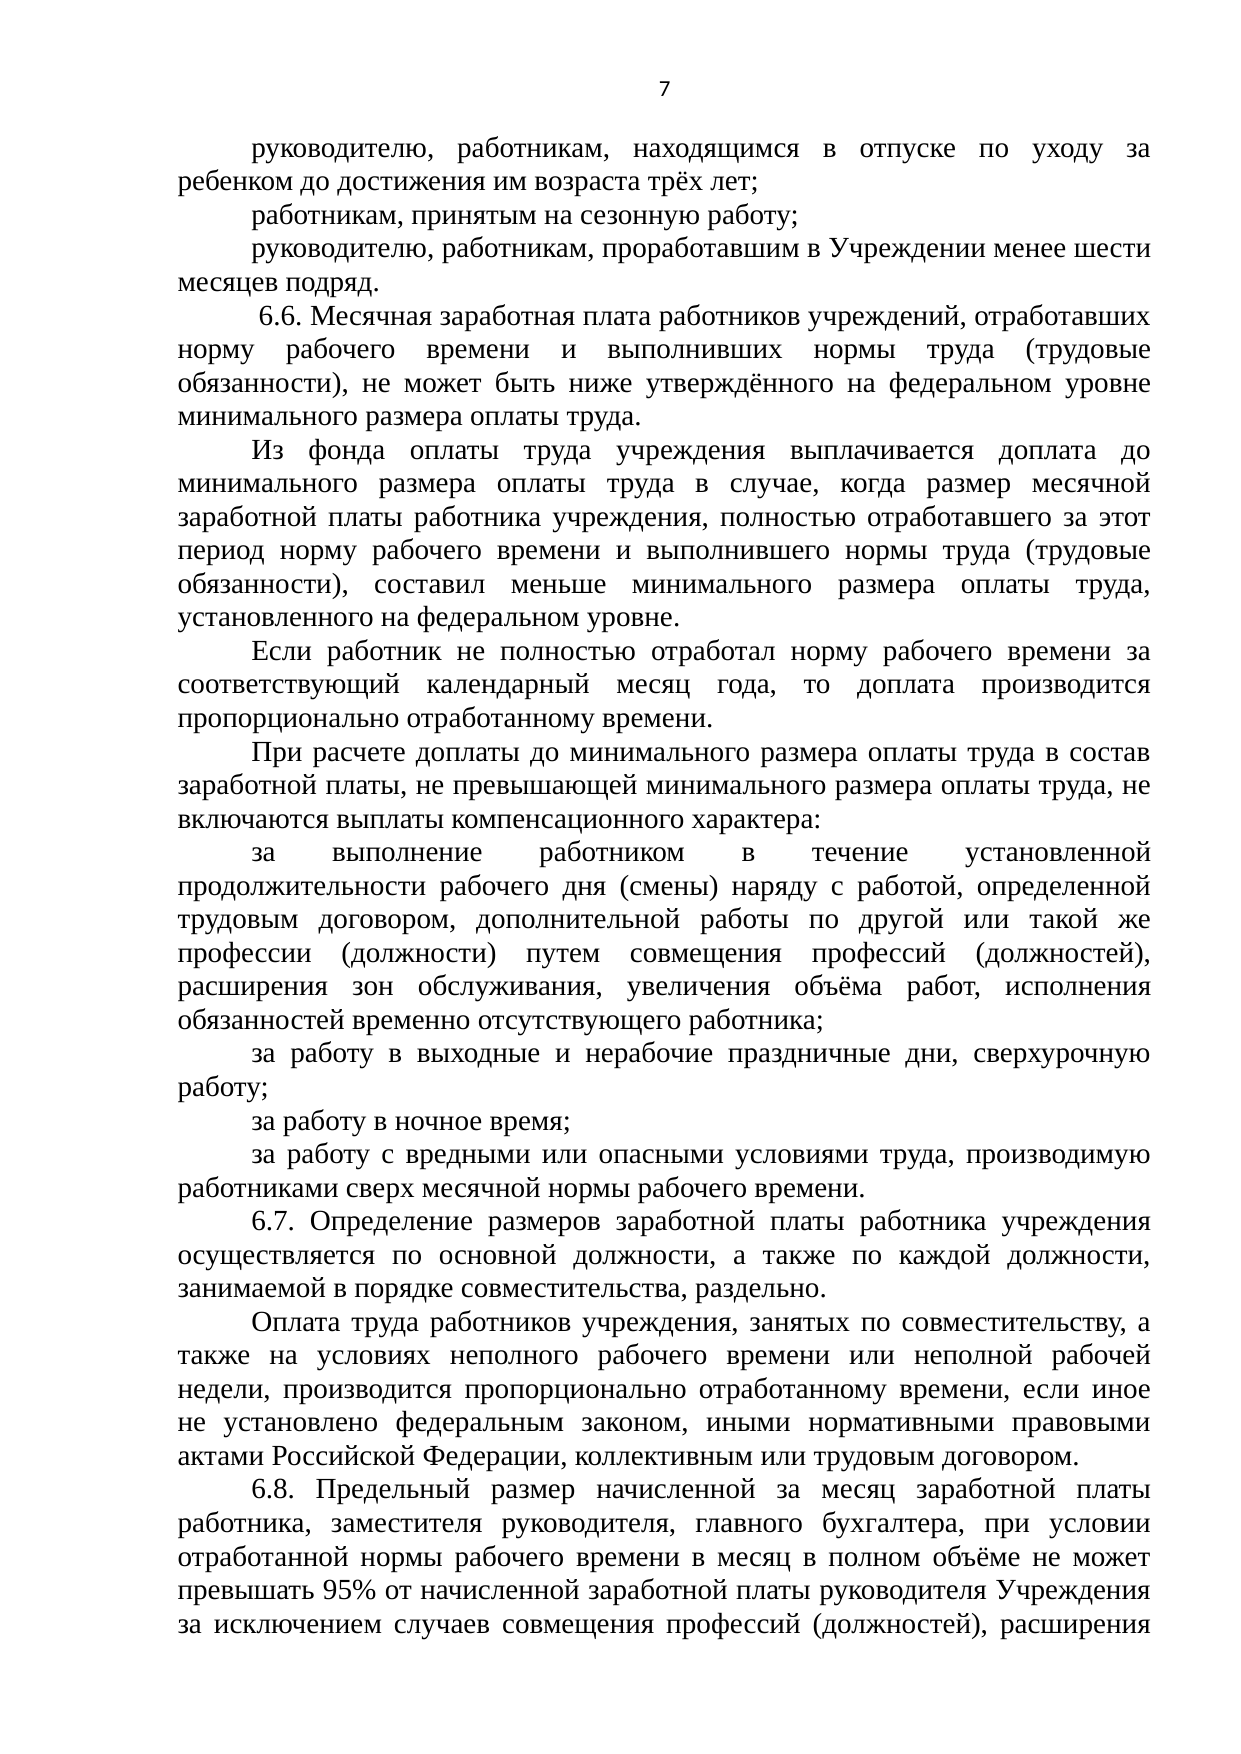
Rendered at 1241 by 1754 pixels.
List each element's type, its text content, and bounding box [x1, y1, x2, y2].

text за работу в ночное время; [177, 1103, 1152, 1136]
text руководителю, работникам, проработавшим в Учреждении менее шести месяцев подряд. [177, 231, 1152, 298]
text 6.6. Месячная заработная плата работников учреждений, отработавших норму рабочего времени и выполнивших нормы труда (трудовые обязанности), не может быть ниже утверждённого на федеральном уровне минимального размера оплаты труда. [177, 298, 1152, 432]
text руководителю, работникам, находящимся в отпуске по уходу за ребенком до достижения им возраста трёх лет; [177, 130, 1152, 197]
text Если работник не полностью отработал норму рабочего времени за соответствующий календарный месяц года, то доплата производится пропорционально отработанному времени. [177, 633, 1152, 734]
text за выполнение работником в течение установленной продолжительности рабочего дня (смены) наряду с работой, определенной трудовым договором, дополнительной работы по другой или такой же профессии (должности) путем совмещения профессий (должностей), расширения зон обслуживания, увеличения объёма работ, исполнения обязанностей временно отсутствующего работника; [177, 834, 1152, 1036]
text Из фонда оплаты труда учреждения выплачивается доплата до минимального размера оплаты труда в случае, когда размер месячной заработной платы работника учреждения, полностью отработавшего за этот период норму рабочего времени и выполнившего нормы труда (трудовые обязанности), составил меньше минимального размера оплаты труда, установленного на федеральном уровне. [177, 432, 1152, 633]
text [177, 1472, 1152, 1639]
text за работу с вредными или опасными условиями труда, производимую работниками сверх месячной нормы рабочего времени. [177, 1136, 1152, 1203]
text При расчете доплаты до минимального размера оплаты труда в состав заработной платы, не превышающей минимального размера оплаты труда, не включаются выплаты компенсационного характера: [177, 734, 1152, 834]
text Оплата труда работников учреждения, занятых по совместительству, а также на условиях неполного рабочего времени или неполной рабочей недели, производится пропорционально отработанному времени, если иное не установлено федеральным законом, иными нормативными правовыми актами Российской Федерации, коллективным или трудовым договором. [177, 1304, 1152, 1472]
text работникам, принятым на сезонную работу; [177, 197, 1152, 231]
text за работу в выходные и нерабочие праздничные дни, сверхурочную работу; [177, 1036, 1152, 1103]
text 6.7. Определение размеров заработной платы работника учреждения осуществляется по основной должности, а также по каждой должности, занимаемой в порядке совместительства, раздельно. [177, 1203, 1152, 1304]
